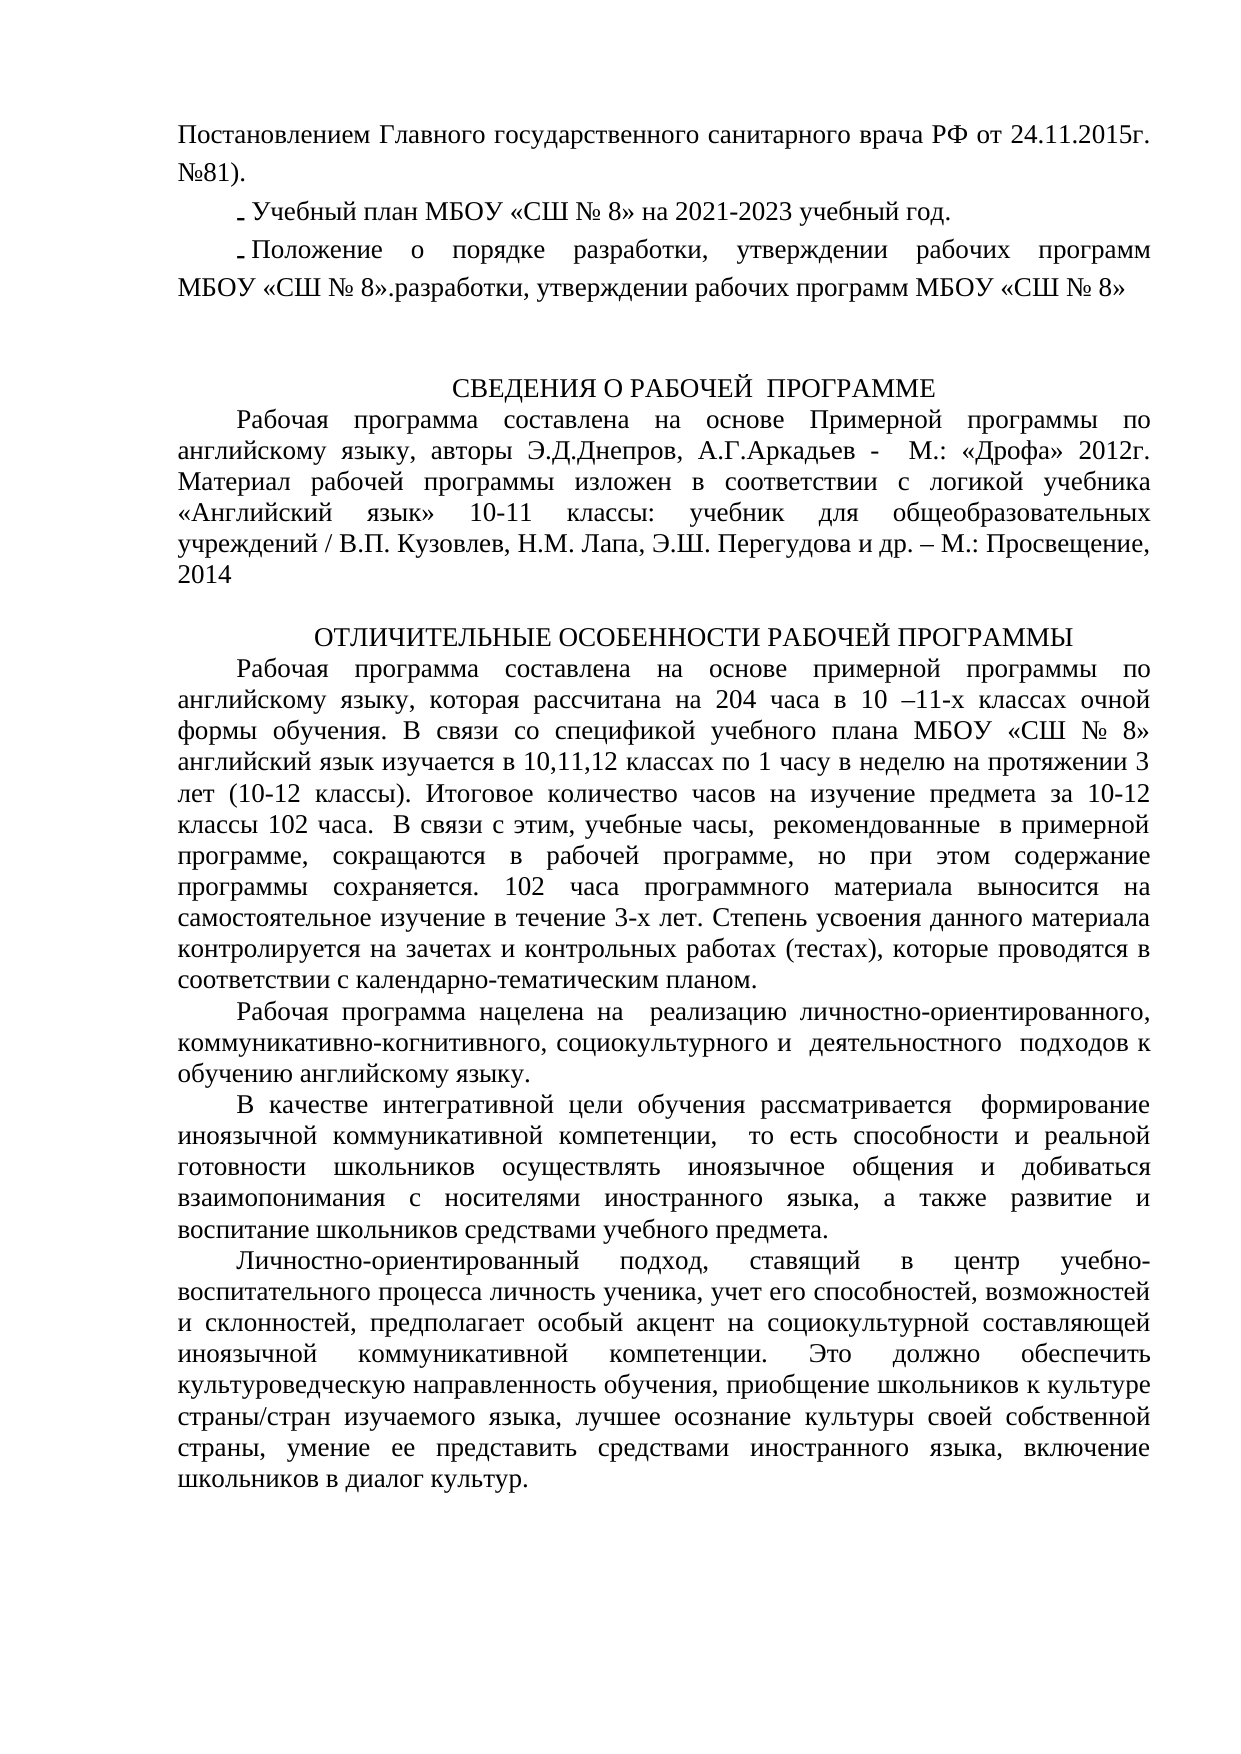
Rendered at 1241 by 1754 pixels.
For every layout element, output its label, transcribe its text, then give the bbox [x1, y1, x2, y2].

text СВЕДЕНИЯ О РАБОЧЕЙ ПРОГРАММЕ [177, 372, 1152, 403]
text В качестве интегративной цели обучения рассматривается формирование иноязычной коммуникативной компетенции, то есть способности и реальной готовности школьников осуществлять иноязычное общения и добиваться взаимопонимания с носителями иностранного языка, а также развитие и воспитание школьников средствами учебного предмета. [177, 1088, 1152, 1244]
text Рабочая программа составлена на основе примерной программы по английскому языку, которая рассчитана на 204 часа в 10 –11-х классах очной формы обучения. В связи со спецификой учебного плана МБОУ «СШ № 8» английский язык изучается в 10,11,12 классах по 1 часу в неделю на протяжении 3 лет (10-12 классы). Итоговое количество часов на изучение предмета за 10-12 классы 102 часа. В связи с этим, учебные часы, рекомендованные в примерной программе, сокращаются в рабочей программе, но при этом содержание программы сохраняется. 102 часа программного материала выносится на самостоятельное изучение в течение 3-х лет. Степень усвоения данного материала контролируется на зачетах и контрольных работах (тестах), которые проводятся в соответствии с календарно-тематическим планом. [177, 652, 1152, 995]
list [177, 118, 1152, 194]
list Учебный план МБОУ «СШ № 8» на 2021-2023 учебный год. [177, 194, 1152, 233]
text Рабочая программа нацелена на реализацию личностно-ориентированного, коммуникативно-когнитивного, социокультурного и деятельностного подходов к обучению английскому языку. [177, 995, 1152, 1088]
text ОТЛИЧИТЕЛЬНЫЕ ОСОБЕННОСТИ РАБОЧЕЙ ПРОГРАММЫ [177, 621, 1152, 652]
list Положение о порядке разработки, утверждении рабочих программ МБОУ «СШ № 8».разработки, утверждении рабочих программ МБОУ «СШ № 8» [177, 233, 1152, 309]
text Личностно-ориентированный подход, ставящий в центр учебно-воспитательного процесса личность ученика, учет его способностей, возможностей и склонностей, предполагает особый акцент на социокультурной составляющей иноязычной коммуникативной компетенции. Это должно обеспечить культуроведческую направленность обучения, приобщение школьников к культуре страны/стран изучаемого языка, лучшее осознание культуры своей собственной страны, умение ее представить средствами иностранного языка, включение школьников в диалог культур. [177, 1244, 1152, 1493]
text Рабочая программа составлена на основе Примерной программы по английскому языку, авторы Э.Д.Днепров, А.Г.Аркадьев - М.: «Дрофа» 2012г. Материал рабочей программы изложен в соответствии с логикой учебника «Английский язык» 10-11 классы: учебник для общеобразовательных учреждений / В.П. Кузовлев, Н.М. Лапа, Э.Ш. Перегудова и др. – М.: Просвещение, 2014 [177, 403, 1152, 590]
